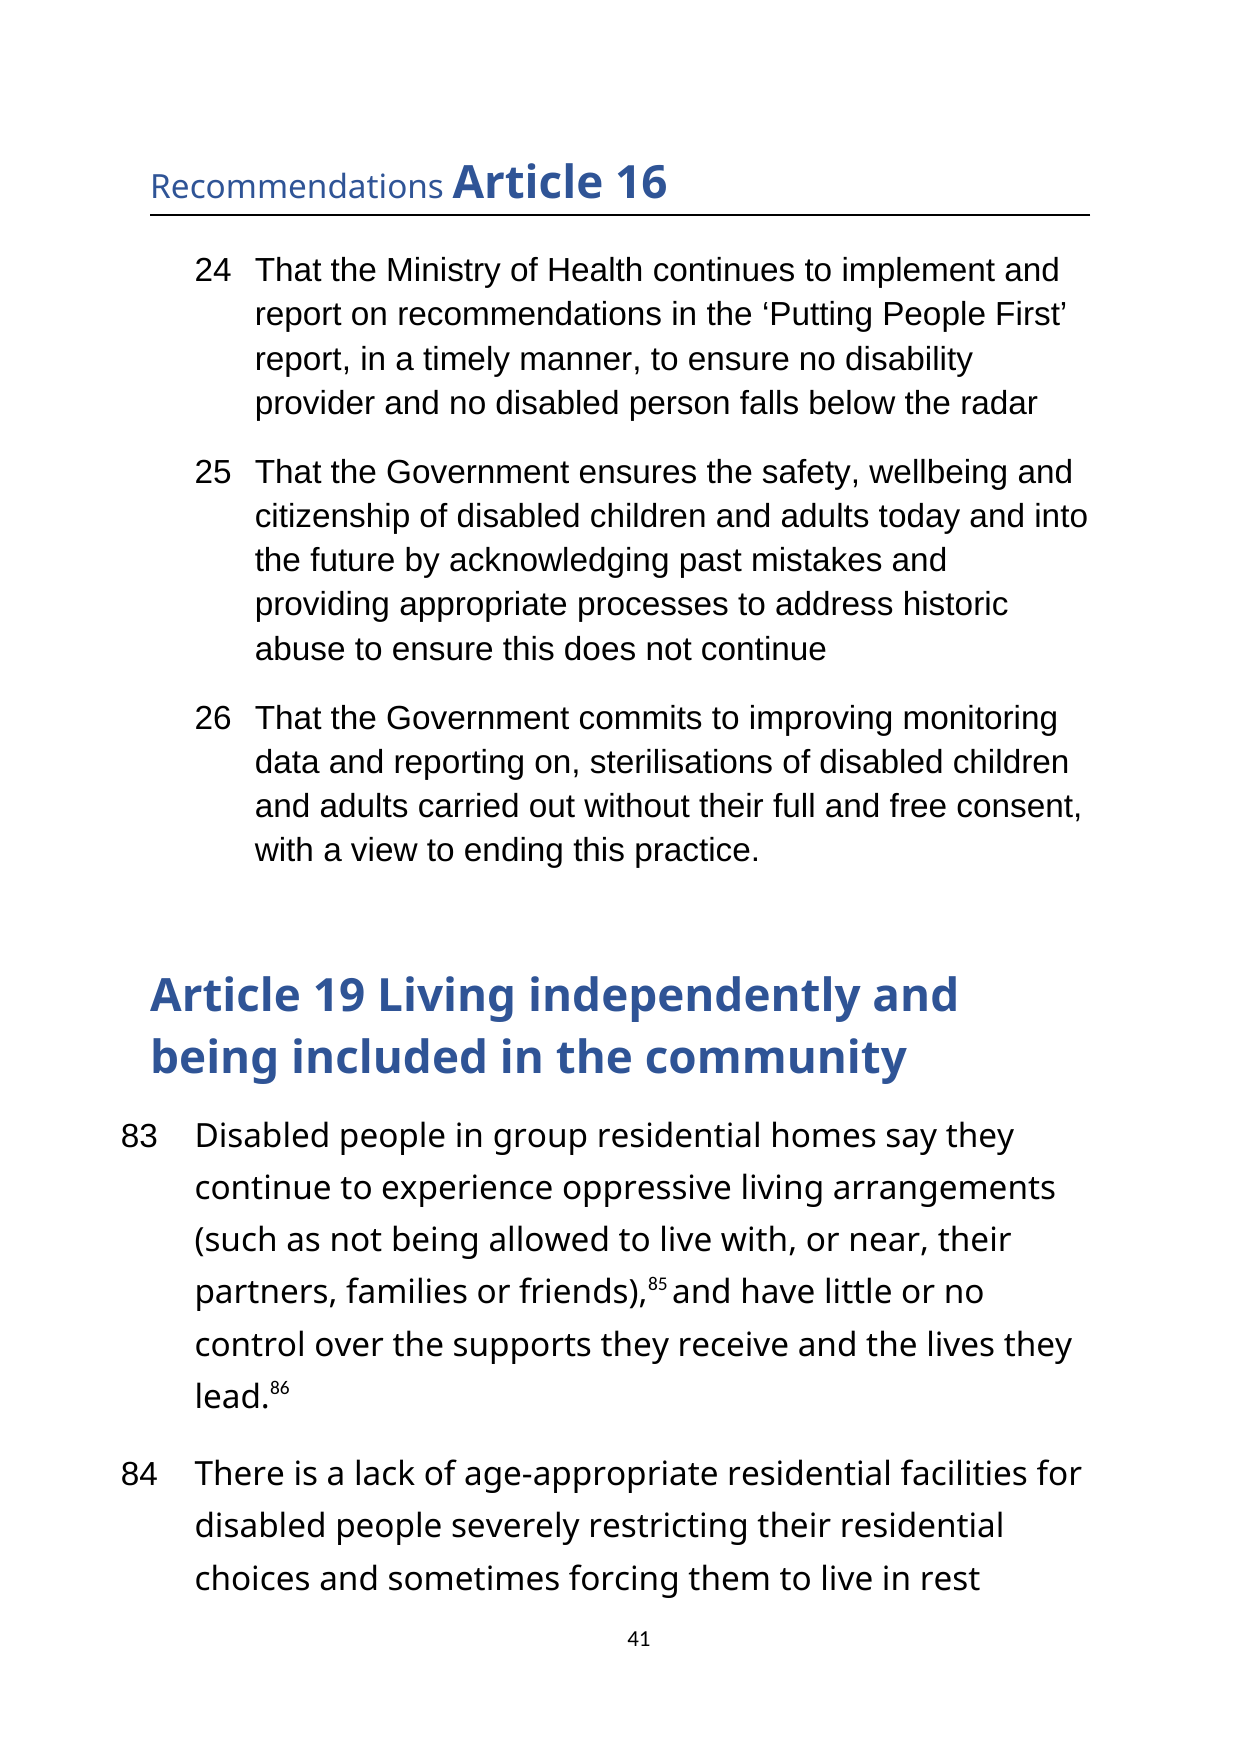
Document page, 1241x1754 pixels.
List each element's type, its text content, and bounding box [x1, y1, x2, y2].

list That the Government commits to improving monitoring data and reporting on, sterilisations of disabled children and adults carried out without their full and free consent, with a view to ending this practice. [194, 698, 1090, 869]
list That the Government ensures the safety, wellbeing and citizenship of disabled children and adults today and into the future by acknowledging past mistakes and providing appropriate processes to address historic abuse to ensure this does not continue [194, 452, 1090, 667]
list Disabled people in group residential homes say they continue to experience oppressive living arrangements (such as not being allowed to live with, or near, their partners, families or friends), and have little or no control over the supports they receive and the lives they lead. [121, 1112, 1090, 1418]
list That the Ministry of Health continues to implement and report on recommendations in the ‘Putting People First’ report, in a timely manner, to ensure no disability provider and no disabled person falls below the radar [194, 250, 1090, 421]
subtitle Recommendations Article 16 [150, 150, 1090, 214]
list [121, 1450, 1090, 1600]
subtitle Article 19 Living independently and being included in the community [150, 962, 1090, 1087]
